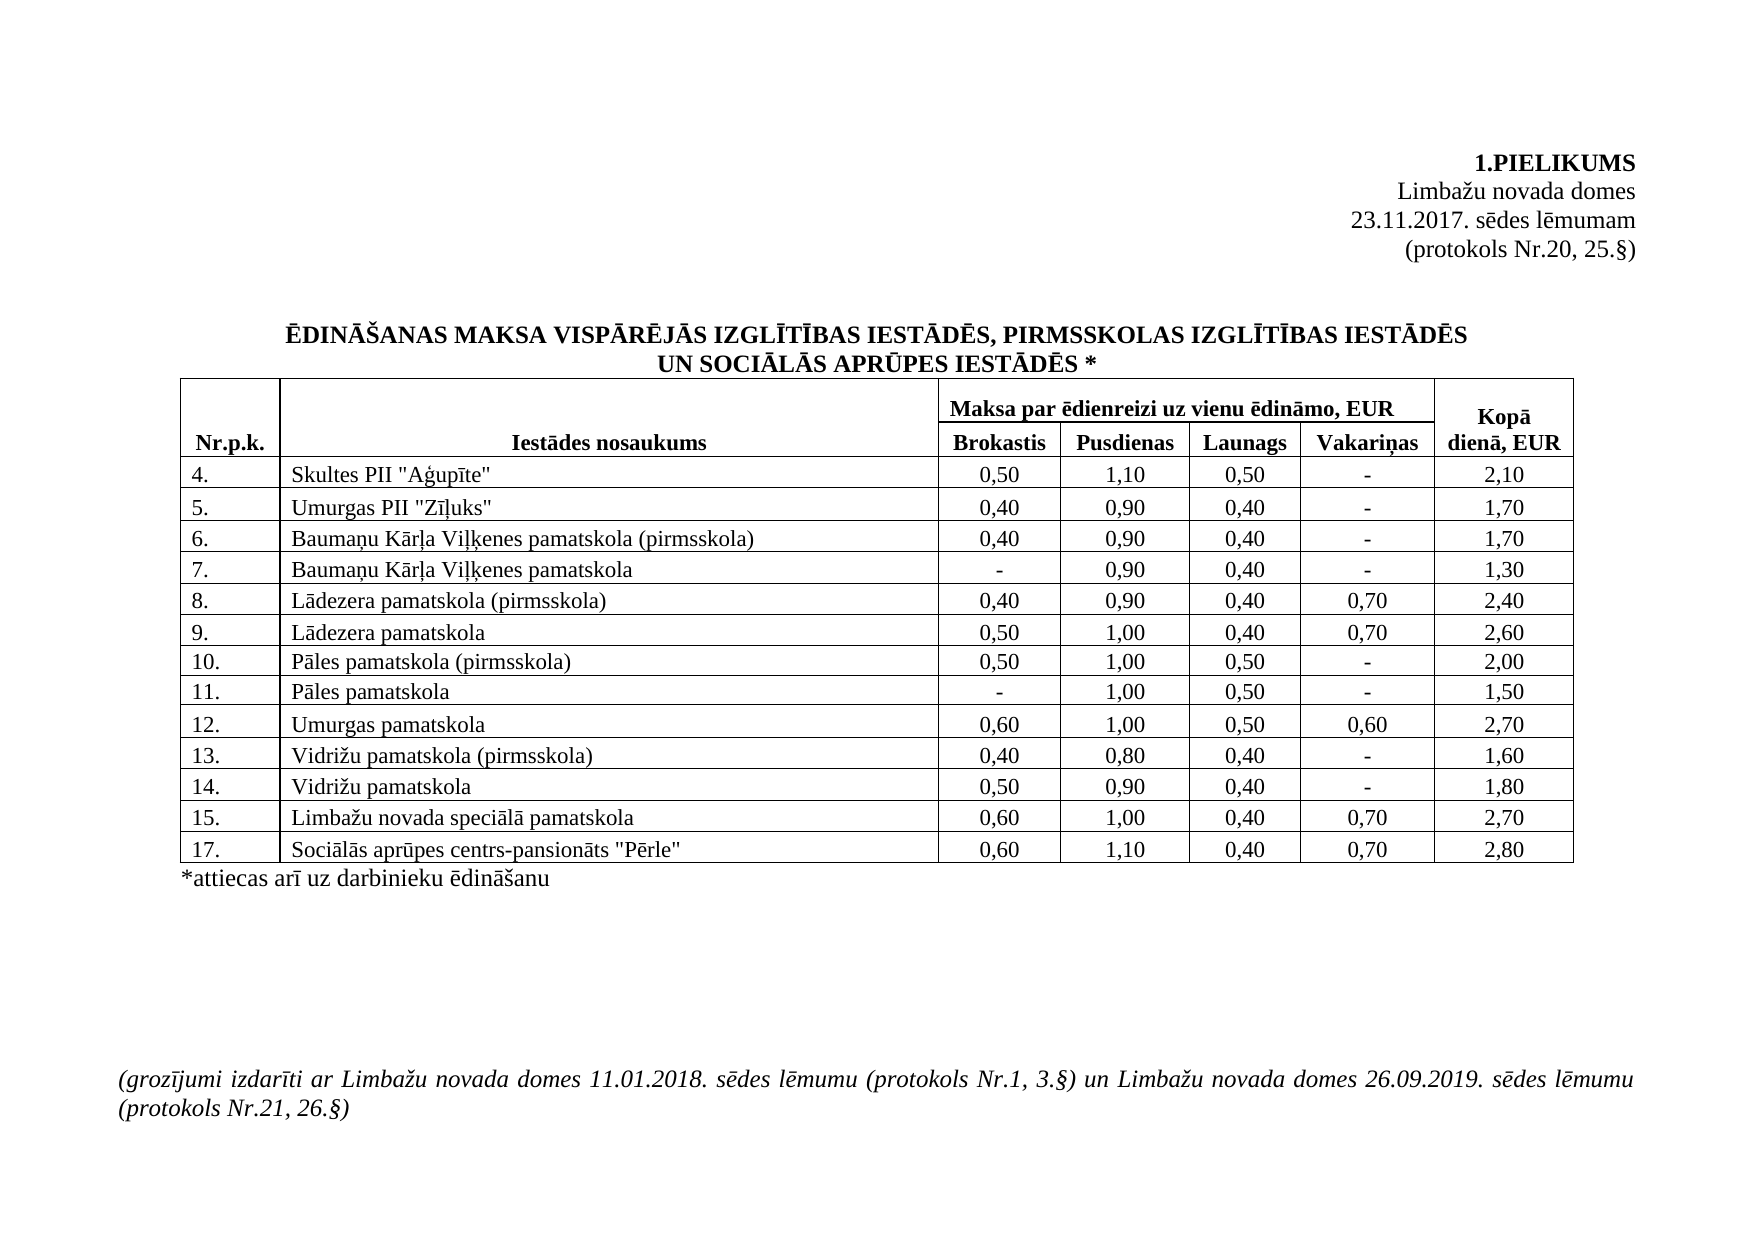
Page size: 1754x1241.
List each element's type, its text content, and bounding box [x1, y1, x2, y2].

table_cell Launags [1190, 423, 1300, 456]
table_cell 0,40 [1190, 584, 1300, 614]
table_cell 0,50 [939, 769, 1060, 799]
table_cell Vidrižu pamatskola (pirmsskola) [281, 738, 938, 768]
table_cell Lādezera pamatskola (pirmsskola) [281, 584, 938, 614]
table_cell 1,00 [1061, 615, 1189, 645]
table_cell 0,60 [1301, 705, 1434, 737]
text un sociālās aprūpes iestādēs * [118, 349, 1636, 378]
table_cell - [939, 552, 1060, 582]
table_cell 15. [181, 801, 279, 831]
table_cell Baumaņu Kārļa Viļķenes pamatskola (pirmsskola) [281, 521, 938, 551]
table_cell 11. [181, 676, 279, 704]
table_cell Pāles pamatskola [281, 676, 938, 704]
table_cell 2,10 [1435, 457, 1573, 487]
table_cell Umurgas PII "Zīļuks" [281, 488, 938, 520]
table_cell - [939, 676, 1060, 704]
table_cell 0,50 [1190, 457, 1300, 487]
table_cell 0,40 [1190, 801, 1300, 831]
table_cell 0,40 [1190, 738, 1300, 768]
table_cell 0,90 [1061, 521, 1189, 551]
table_cell 1,00 [1061, 646, 1189, 674]
table_cell Lādezera pamatskola [281, 615, 938, 645]
table_cell Limbažu novada speciālā pamatskola [281, 801, 938, 831]
text (grozījumi izdarīti ar Limbažu novada domes 11.01.2018. sēdes lēmumu (protokols Nr.1, 3.§) un Limbažu novada domes 26.09.2019. sēdes lēmumu (protokols Nr.21, 26.§) [118, 1064, 1636, 1122]
table_cell Baumaņu Kārļa Viļķenes pamatskola [281, 552, 938, 582]
text *attiecas arī uz darbinieku ēdināšanu [118, 863, 1636, 892]
table_header Kopā dienā, EUR [1435, 379, 1573, 456]
text Ēdināšanas maksa vispārējās izglītības iestādēs, pirmsskolas izglītības iestādēs [118, 320, 1636, 349]
table_cell 2,40 [1435, 584, 1573, 614]
table_cell 1,10 [1061, 457, 1189, 487]
table_cell 17. [181, 832, 279, 862]
table_cell 1,70 [1435, 521, 1573, 551]
table_cell 0,90 [1061, 769, 1189, 799]
table_cell 2,80 [1435, 832, 1573, 862]
table_cell 0,50 [1190, 705, 1300, 737]
table_cell 0,70 [1301, 801, 1434, 831]
table_cell 0,50 [939, 615, 1060, 645]
table_cell 1,50 [1435, 676, 1573, 704]
table_cell 12. [181, 705, 279, 737]
table_cell 2,70 [1435, 801, 1573, 831]
table_cell 2,00 [1435, 646, 1573, 674]
table_cell 1,30 [1435, 552, 1573, 582]
table_cell 0,40 [939, 738, 1060, 768]
table_cell 0,40 [939, 521, 1060, 551]
table_cell - [1301, 738, 1434, 768]
table_cell 0,40 [1190, 769, 1300, 799]
table_cell 1,00 [1061, 676, 1189, 704]
table_cell 0,90 [1061, 488, 1189, 520]
table_cell 0,80 [1061, 738, 1189, 768]
table_cell 0,40 [1190, 552, 1300, 582]
table_cell 0,40 [1190, 521, 1300, 551]
table_cell 0,50 [939, 457, 1060, 487]
text (protokols Nr.20, 25.§) [118, 234, 1636, 263]
table_cell 8. [181, 584, 279, 614]
table_cell 0,70 [1301, 832, 1434, 862]
table_cell 0,70 [1301, 615, 1434, 645]
table_cell - [1301, 521, 1434, 551]
table_cell 0,60 [939, 832, 1060, 862]
text 23.11.2017. sēdes lēmumam [118, 205, 1636, 234]
table_cell Pāles pamatskola (pirmsskola) [281, 646, 938, 674]
table_cell - [1301, 676, 1434, 704]
table_cell 0,50 [1190, 646, 1300, 674]
table_cell Vakariņas [1301, 423, 1434, 456]
table_cell Skultes PII "Aģupīte" [281, 457, 938, 487]
table_cell 9. [181, 615, 279, 645]
table_cell 1,10 [1061, 832, 1189, 862]
table_cell Sociālās aprūpes centrs-pansionāts "Pērle" [281, 832, 938, 862]
table_cell - [1301, 457, 1434, 487]
table_cell 2,70 [1435, 705, 1573, 737]
table_cell 0,40 [939, 488, 1060, 520]
table_header Maksa par ēdienreizi uz vienu ēdināmo, EUR [939, 379, 1434, 421]
text 1.PIELIKUMS [118, 148, 1636, 176]
table_cell Brokastis [939, 423, 1060, 456]
table_cell 0,40 [1190, 615, 1300, 645]
table_cell 4. [181, 457, 279, 487]
table_cell 5. [181, 488, 279, 520]
table_cell 1,70 [1435, 488, 1573, 520]
table_cell - [1301, 646, 1434, 674]
table_cell 1,80 [1435, 769, 1573, 799]
table_cell 1,00 [1061, 705, 1189, 737]
text Limbažu novada domes [118, 176, 1636, 205]
table_cell 14. [181, 769, 279, 799]
table_cell 0,40 [939, 584, 1060, 614]
table_header Iestādes nosaukums [281, 379, 938, 456]
table_cell 0,90 [1061, 552, 1189, 582]
table_cell 1,00 [1061, 801, 1189, 831]
table_header Nr.p.k. [181, 379, 279, 456]
table_cell Pusdienas [1061, 423, 1189, 456]
table_cell 10. [181, 646, 279, 674]
table_cell Vidrižu pamatskola [281, 769, 938, 799]
table_cell - [1301, 769, 1434, 799]
table_cell Umurgas pamatskola [281, 705, 938, 737]
table_cell 0,40 [1190, 832, 1300, 862]
table_cell - [1301, 488, 1434, 520]
table_cell 0,90 [1061, 584, 1189, 614]
table_cell 0,40 [1190, 488, 1300, 520]
table_cell 0,60 [939, 801, 1060, 831]
table_cell 6. [181, 521, 279, 551]
table_cell 0,70 [1301, 584, 1434, 614]
table_cell 2,60 [1435, 615, 1573, 645]
table_cell 13. [181, 738, 279, 768]
table_cell 0,50 [939, 646, 1060, 674]
table_cell 1,60 [1435, 738, 1573, 768]
table_cell 0,60 [939, 705, 1060, 737]
table_cell 7. [181, 552, 279, 582]
table_cell 0,50 [1190, 676, 1300, 704]
table_cell - [1301, 552, 1434, 582]
